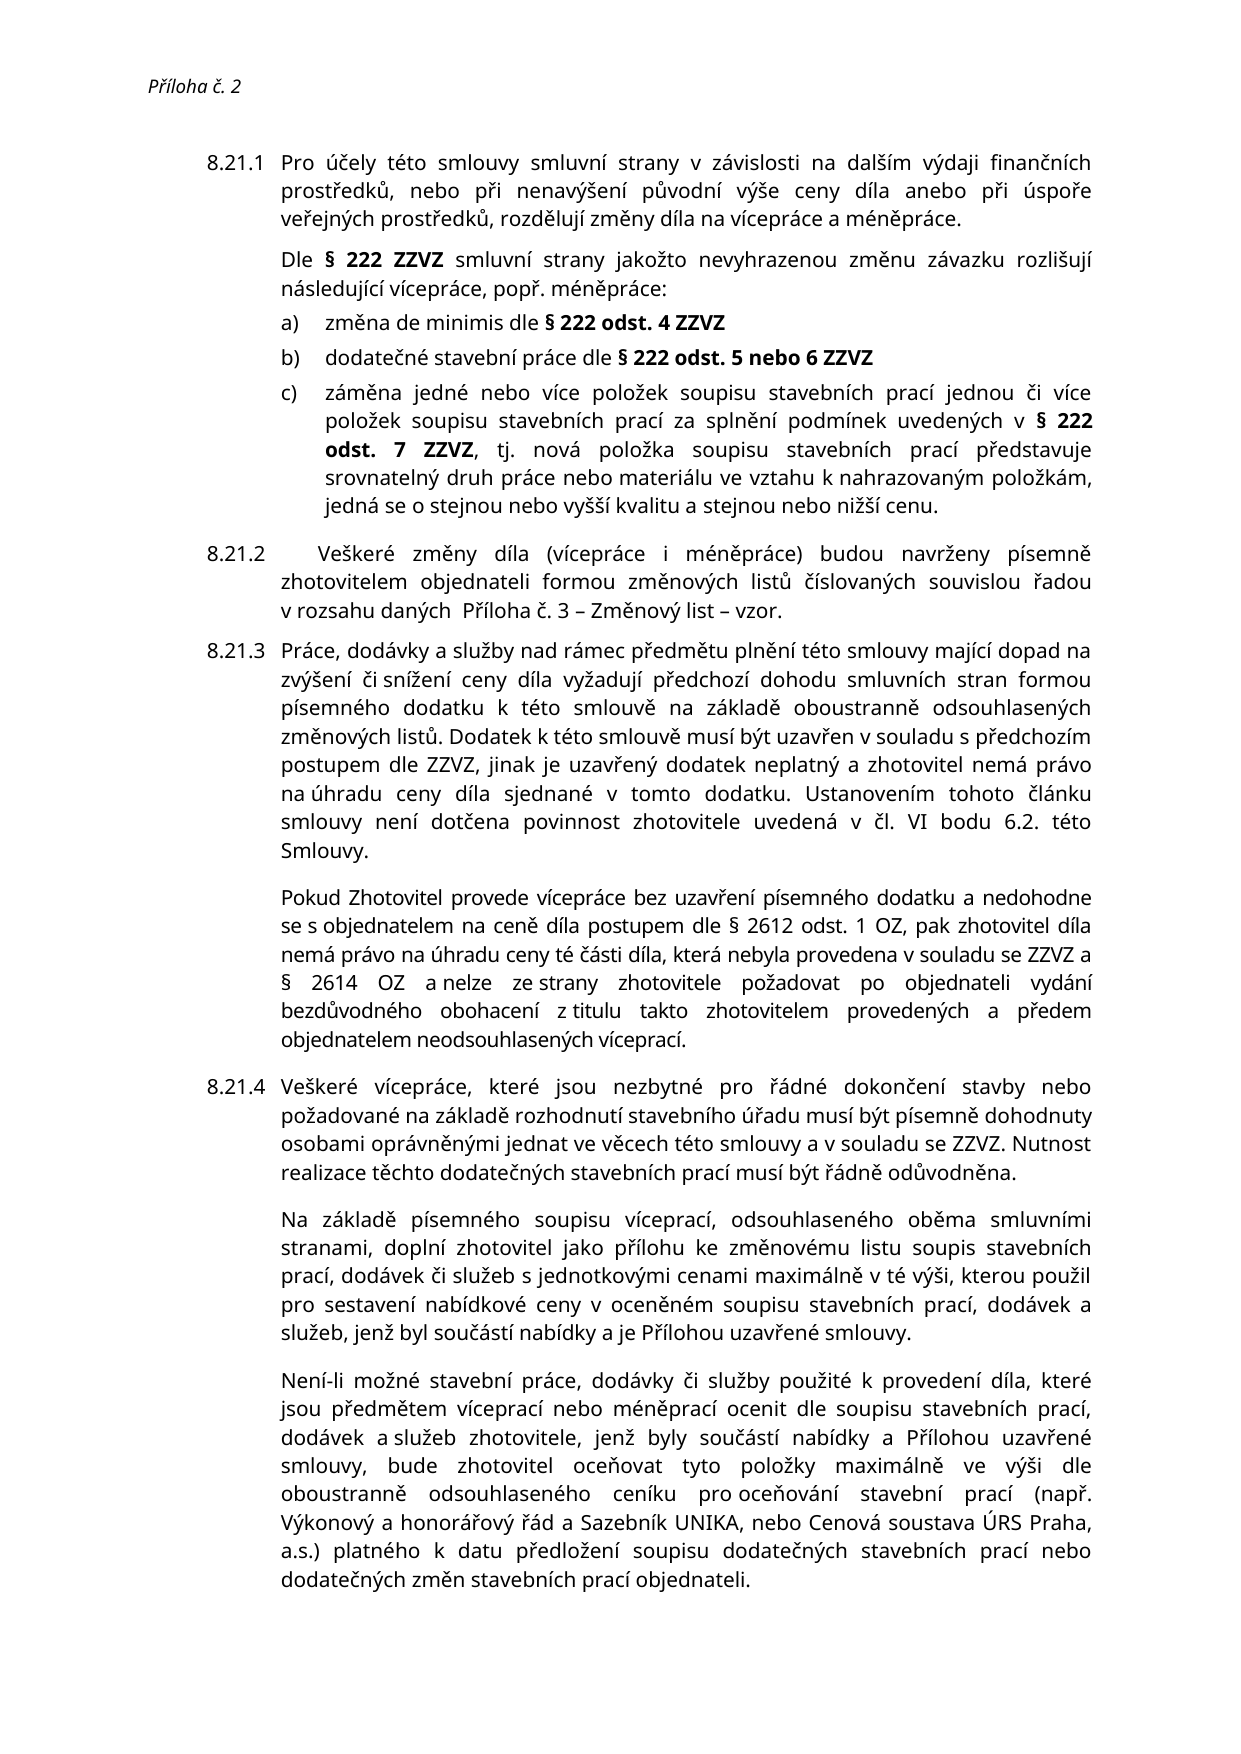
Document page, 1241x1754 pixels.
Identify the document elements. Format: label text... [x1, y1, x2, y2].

text 8.21.1 Pro účely této smlouvy smluvní strany v závislosti na dalším výdaji finančních prostředků, nebo při nenavýšení původní výše ceny díla anebo při úspoře veřejných prostředků, rozdělují změny díla na vícepráce a méněpráce. [207, 148, 1093, 233]
text c) záměna jedné nebo více položek soupisu stavebních prací jednou či více položek soupisu stavebních prací za splnění podmínek uvedených v § 222 odst. 7 ZZVZ, tj. nová položka soupisu stavebních prací představuje srovnatelný druh práce nebo materiálu ve vztahu k nahrazovaným položkám, jedná se o stejnou nebo vyšší kvalitu a stejnou nebo nižší cenu. [281, 378, 1093, 520]
text a) změna de minimis dle § 222 odst. 4 ZZVZ [281, 308, 1093, 337]
text Dle § 222 ZZVZ smluvní strany jakožto nevyhrazenou změnu závazku rozlišují následující vícepráce, popř. méněpráce: [222, 245, 1093, 302]
text 8.21.3 Práce, dodávky a služby nad rámec předmětu plnění této smlouvy mající dopad na zvýšení či snížení ceny díla vyžadují předchozí dohodu smluvních stran formou písemného dodatku k této smlouvě na základě oboustranně odsouhlasených změnových listů. Dodatek k této smlouvě musí být uzavřen v souladu s předchozím postupem dle ZZVZ, jinak je uzavřený dodatek neplatný a zhotovitel nemá právo na úhradu ceny díla sjednané v tomto dodatku. Ustanovením tohoto článku smlouvy není dotčena povinnost zhotovitele uvedená v čl. VI bodu 6.2. této Smlouvy. [207, 637, 1093, 864]
text Pokud Zhotovitel provede vícepráce bez uzavření písemného dodatku a nedohodne se s objednatelem na ceně díla postupem dle § 2612 odst. 1 OZ, pak zhotovitel díla nemá právo na úhradu ceny té části díla, která nebyla provedena v souladu se ZZVZ a § 2614 OZ a nelze ze strany zhotovitele požadovat po objednateli vydání bezdůvodného obohacení z titulu takto zhotovitelem provedených a předem objednatelem neodsouhlasených víceprací. [207, 883, 1093, 1053]
text 8.21.2 Veškeré změny díla (vícepráce i méněpráce) budou navrženy písemně zhotovitelem objednateli formou změnových listů číslovaných souvislou řadou v rozsahu daných Příloha č. 3 – Změnový list – vzor. [207, 539, 1093, 624]
text 8.21.4 Veškeré vícepráce, které jsou nezbytné pro řádné dokončení stavby nebo požadované na základě rozhodnutí stavebního úřadu musí být písemně dohodnuty osobami oprávněnými jednat ve věcech této smlouvy a v souladu se ZZVZ. Nutnost realizace těchto dodatečných stavebních prací musí být řádně odůvodněna. [207, 1072, 1093, 1186]
text Na základě písemného soupisu víceprací, odsouhlaseného oběma smluvními stranami, doplní zhotovitel jako přílohu ke změnovému listu soupis stavebních prací, dodávek či služeb s jednotkovými cenami maximálně v té výši, kterou použil pro sestavení nabídkové ceny v oceněném soupisu stavebních prací, dodávek a služeb, jenž byl součástí nabídky a je Přílohou uzavřené smlouvy. [207, 1205, 1093, 1347]
text Není-li možné stavební práce, dodávky či služby použité k provedení díla, které jsou předmětem víceprací nebo méněprací ocenit dle soupisu stavebních prací, dodávek a služeb zhotovitele, jenž byly součástí nabídky a Přílohou uzavřené smlouvy, bude zhotovitel oceňovat tyto položky maximálně ve výši dle oboustranně odsouhlaseného ceníku pro oceňování stavební prací (např. Výkonový a honorářový řád a Sazebník UNIKA, nebo Cenová soustava ÚRS Praha, a.s.) platného k datu předložení soupisu dodatečných stavebních prací nebo dodatečných změn stavebních prací objednateli. [207, 1366, 1093, 1593]
text b) dodatečné stavební práce dle § 222 odst. 5 nebo 6 ZZVZ [281, 343, 1093, 372]
